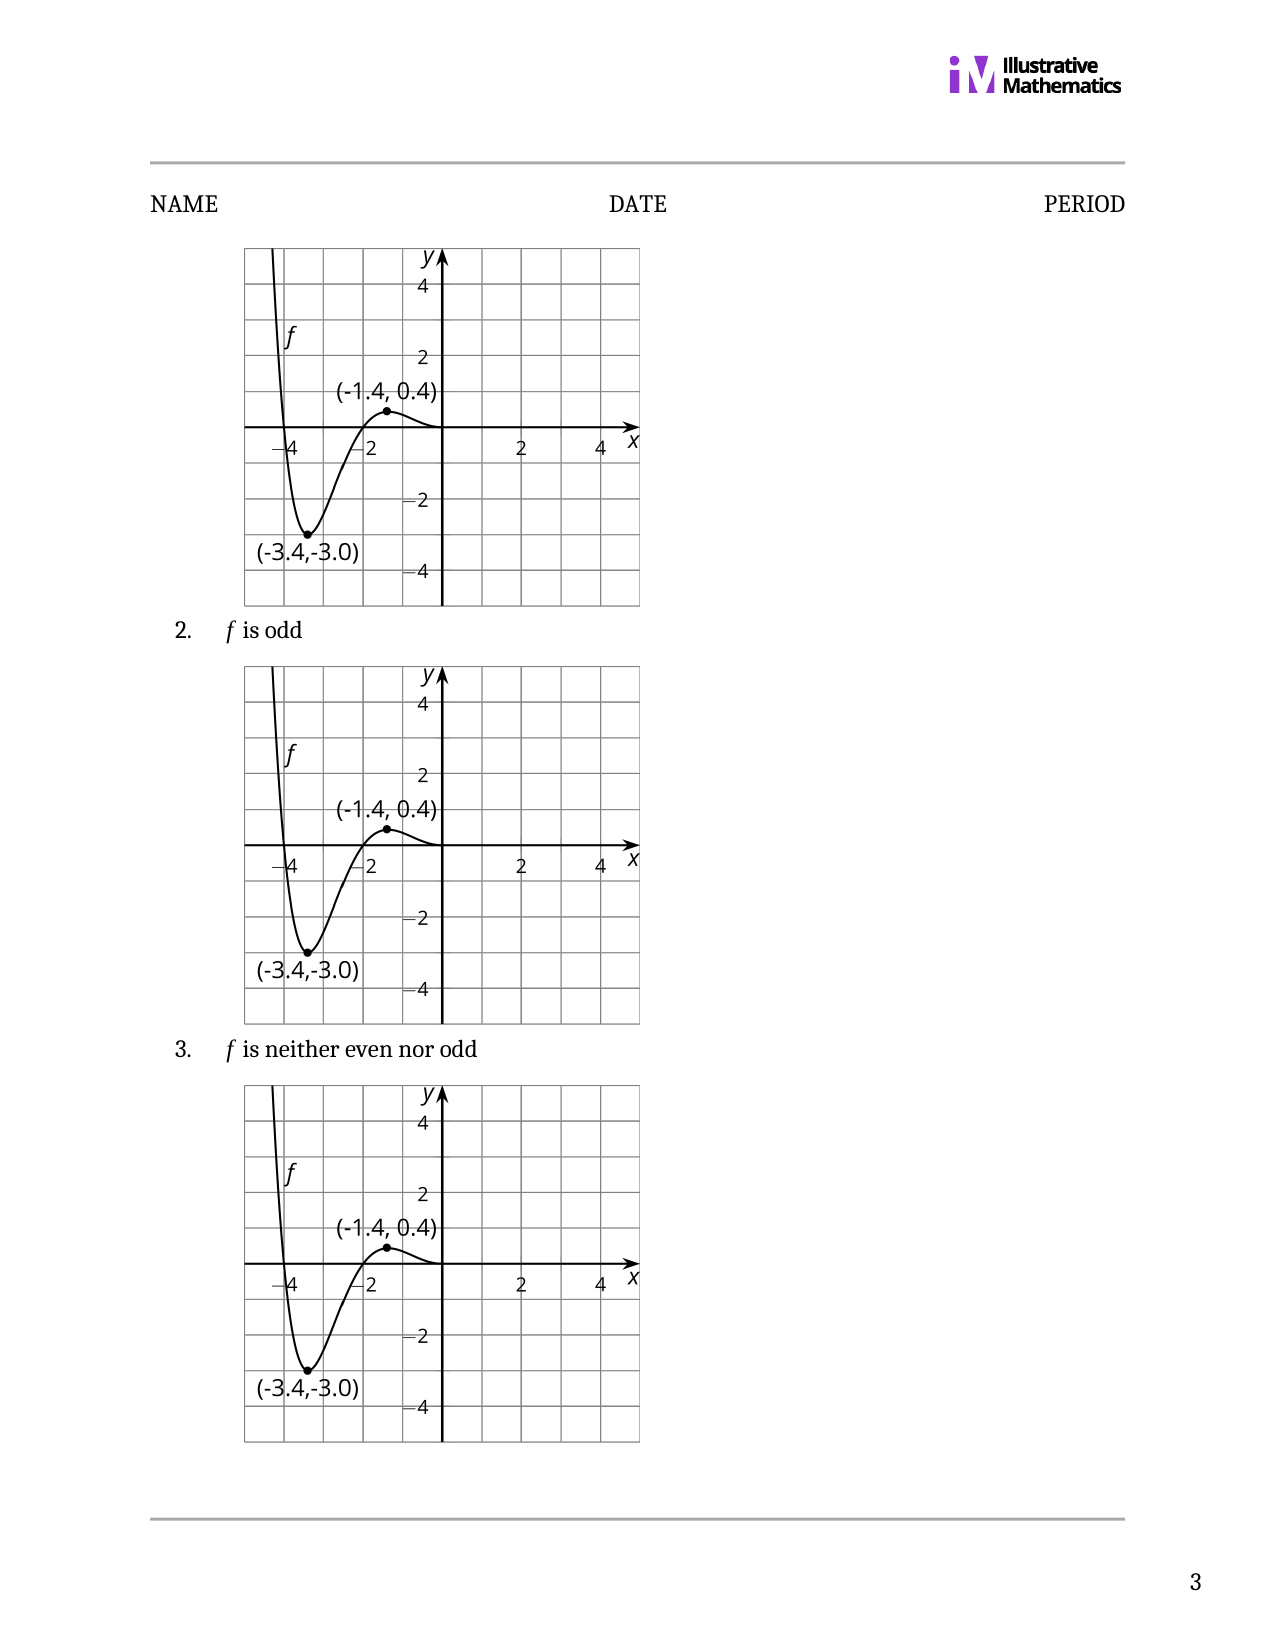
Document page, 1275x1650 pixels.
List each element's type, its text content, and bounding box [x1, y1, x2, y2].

picture [243, 665, 640, 1025]
picture [243, 247, 640, 607]
picture [243, 1084, 640, 1443]
list is neither even nor odd [175, 1034, 1125, 1063]
picture [949, 55, 1121, 93]
list is odd [175, 616, 1125, 645]
